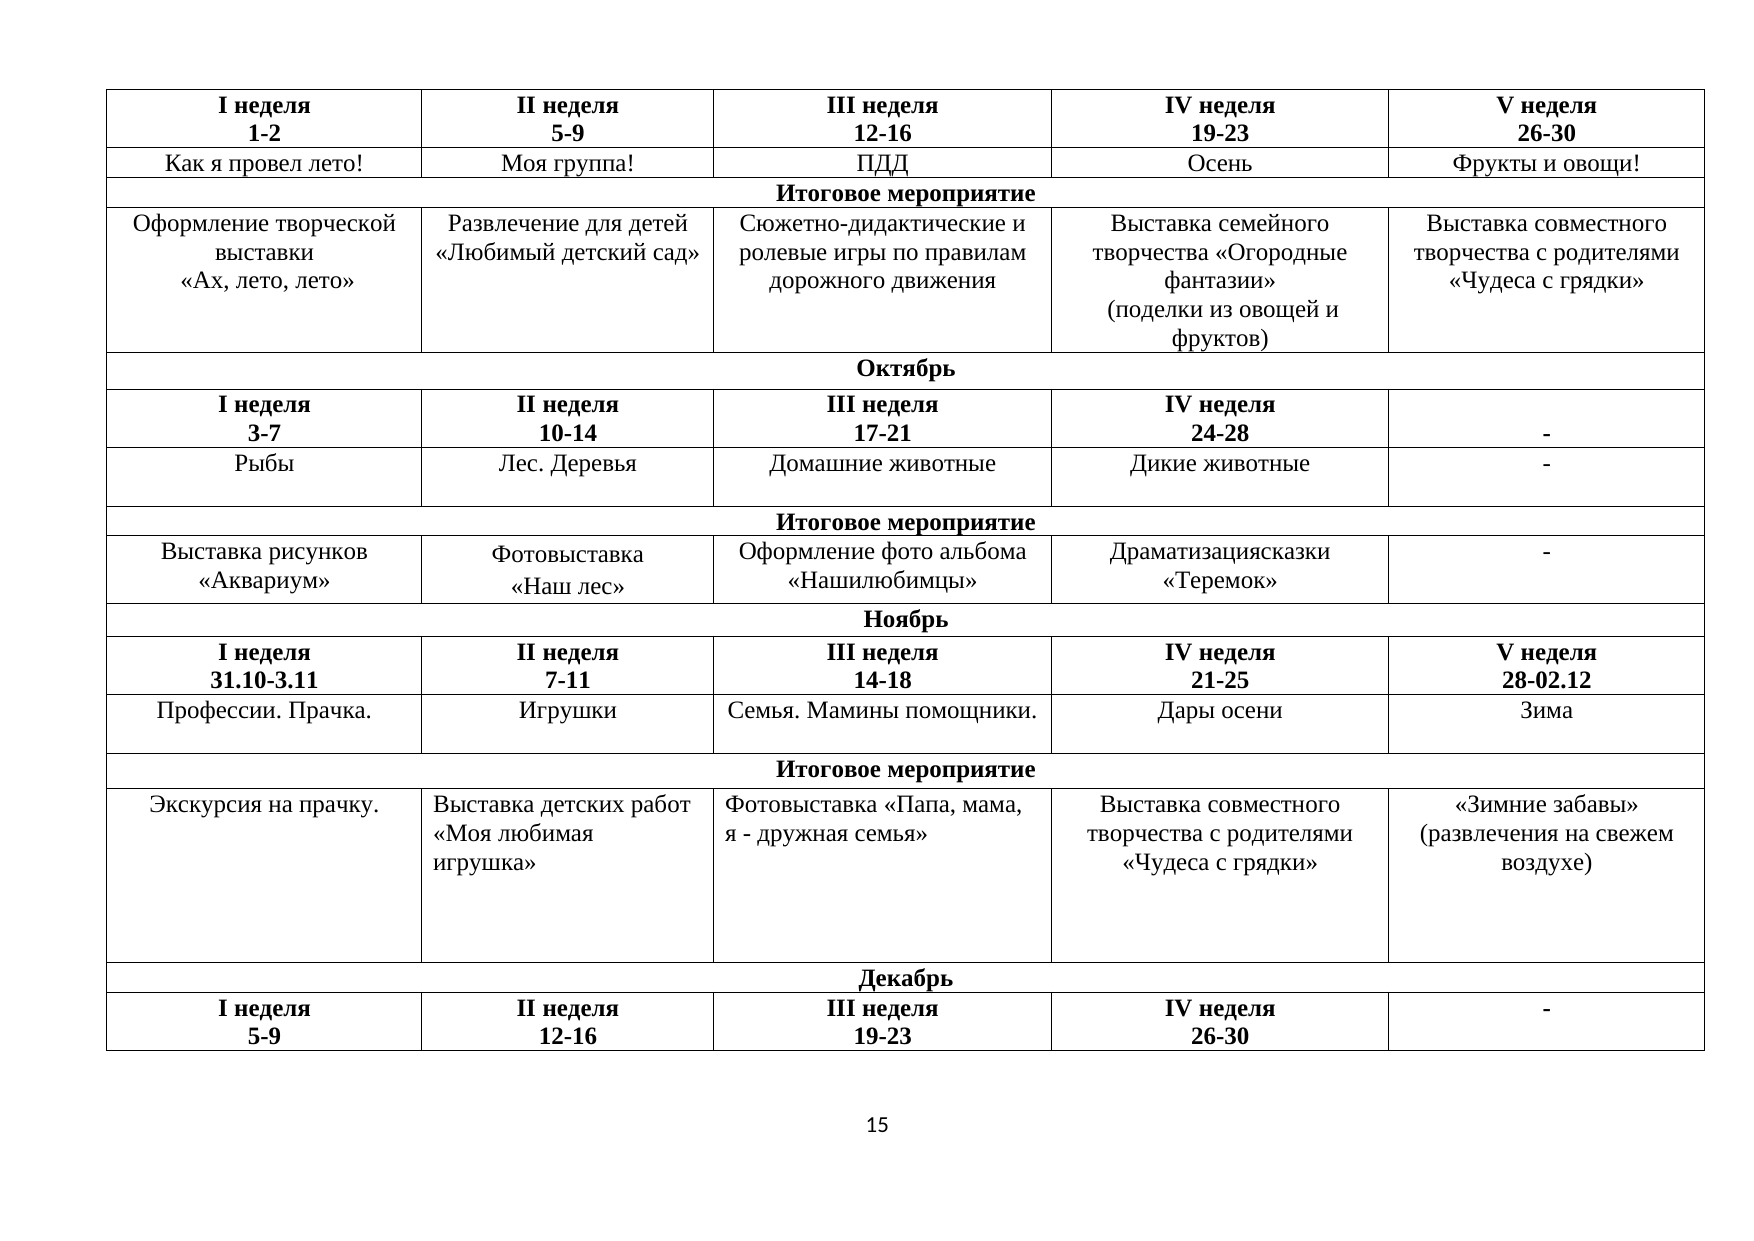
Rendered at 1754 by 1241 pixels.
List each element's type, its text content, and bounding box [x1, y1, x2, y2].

table_cell IV неделя 24-28 [1052, 390, 1388, 447]
table_cell II неделя 7-11 [422, 637, 713, 694]
table_cell Оформление фото альбома «Нашилюбимцы» [714, 536, 1051, 603]
table_cell III неделя 19-23 [714, 993, 1051, 1050]
table_cell IV неделя 26-30 [1052, 993, 1388, 1050]
table_cell II неделя 12-16 [422, 993, 713, 1050]
table_cell V неделя 26-30 [1389, 90, 1704, 147]
table_cell Семья. Мамины помощники. [714, 695, 1051, 753]
table_cell - [1389, 536, 1704, 603]
table_cell Экскурсия на прачку. [107, 789, 421, 962]
table_cell Игрушки [422, 695, 713, 753]
table_cell Фотовыставка «Папа, мама, я - дружная семья» [714, 789, 1051, 962]
table_cell Зима [1389, 695, 1704, 753]
table_cell Оформление творческой выставки «Ах, лето, лето» [107, 208, 421, 352]
table_cell Ноябрь [107, 604, 1704, 636]
table_cell Выставка рисунков «Аквариум» [107, 536, 421, 603]
table_cell Драматизациясказки «Теремок» [1052, 536, 1388, 603]
table_cell Осень [1052, 148, 1388, 177]
table_cell - [1389, 390, 1704, 447]
table_cell Дикие животные [1052, 448, 1388, 506]
table_cell Октябрь [107, 353, 1704, 388]
table_cell Итоговое мероприятие [107, 754, 1704, 788]
table_cell III неделя 14-18 [714, 637, 1051, 694]
table_cell ПДД [714, 148, 1051, 177]
table_cell Моя группа! [422, 148, 713, 177]
table_cell III неделя 17-21 [714, 390, 1051, 447]
table_cell Профессии. Прачка. [107, 695, 421, 753]
table_cell Выставка детских работ «Моя любимая игрушка» [422, 789, 713, 962]
table_cell Лес. Деревья [422, 448, 713, 506]
table_cell «Зимние забавы» (развлечения на свежем воздухе) [1389, 789, 1704, 962]
table_cell Фрукты и овощи! [1389, 148, 1704, 177]
table_cell Как я провел лето! [107, 148, 421, 177]
table_cell Выставка семейного творчества «Огородные фантазии» (поделки из овощей и фруктов) [1052, 208, 1388, 352]
table_cell Дары осени [1052, 695, 1388, 753]
table_cell V неделя 28-02.12 [1389, 637, 1704, 694]
table_cell Развлечение для детей «Любимый детский сад» [422, 208, 713, 352]
table_cell III неделя 12-16 [714, 90, 1051, 147]
table_cell II неделя 5-9 [422, 90, 713, 147]
table_cell Итоговое мероприятие [107, 178, 1704, 207]
table_cell Выставка совместного творчества с родителями «Чудеса с грядки» [1052, 789, 1388, 962]
table_cell I неделя 5-9 [107, 993, 421, 1050]
table_cell IV неделя 19-23 [1052, 90, 1388, 147]
table_cell Сюжетно-дидактические и ролевые игры по правилам дорожного движения [714, 208, 1051, 352]
table_cell Выставка совместного творчества с родителями «Чудеса с грядки» [1389, 208, 1704, 352]
table_cell Фотовыставка «Наш лес» [422, 536, 713, 603]
table_cell II неделя 10-14 [422, 390, 713, 447]
table_cell I неделя 31.10-3.11 [107, 637, 421, 694]
table_cell Рыбы [107, 448, 421, 506]
table_cell Итоговое мероприятие [107, 507, 1704, 535]
table_cell - [1389, 993, 1704, 1050]
table_cell Декабрь [107, 963, 1704, 992]
table_cell I неделя 1-2 [107, 90, 421, 147]
table_cell Домашние животные [714, 448, 1051, 506]
table_cell I неделя 3-7 [107, 390, 421, 447]
table_cell IV неделя 21-25 [1052, 637, 1388, 694]
table_cell - [1389, 448, 1704, 506]
